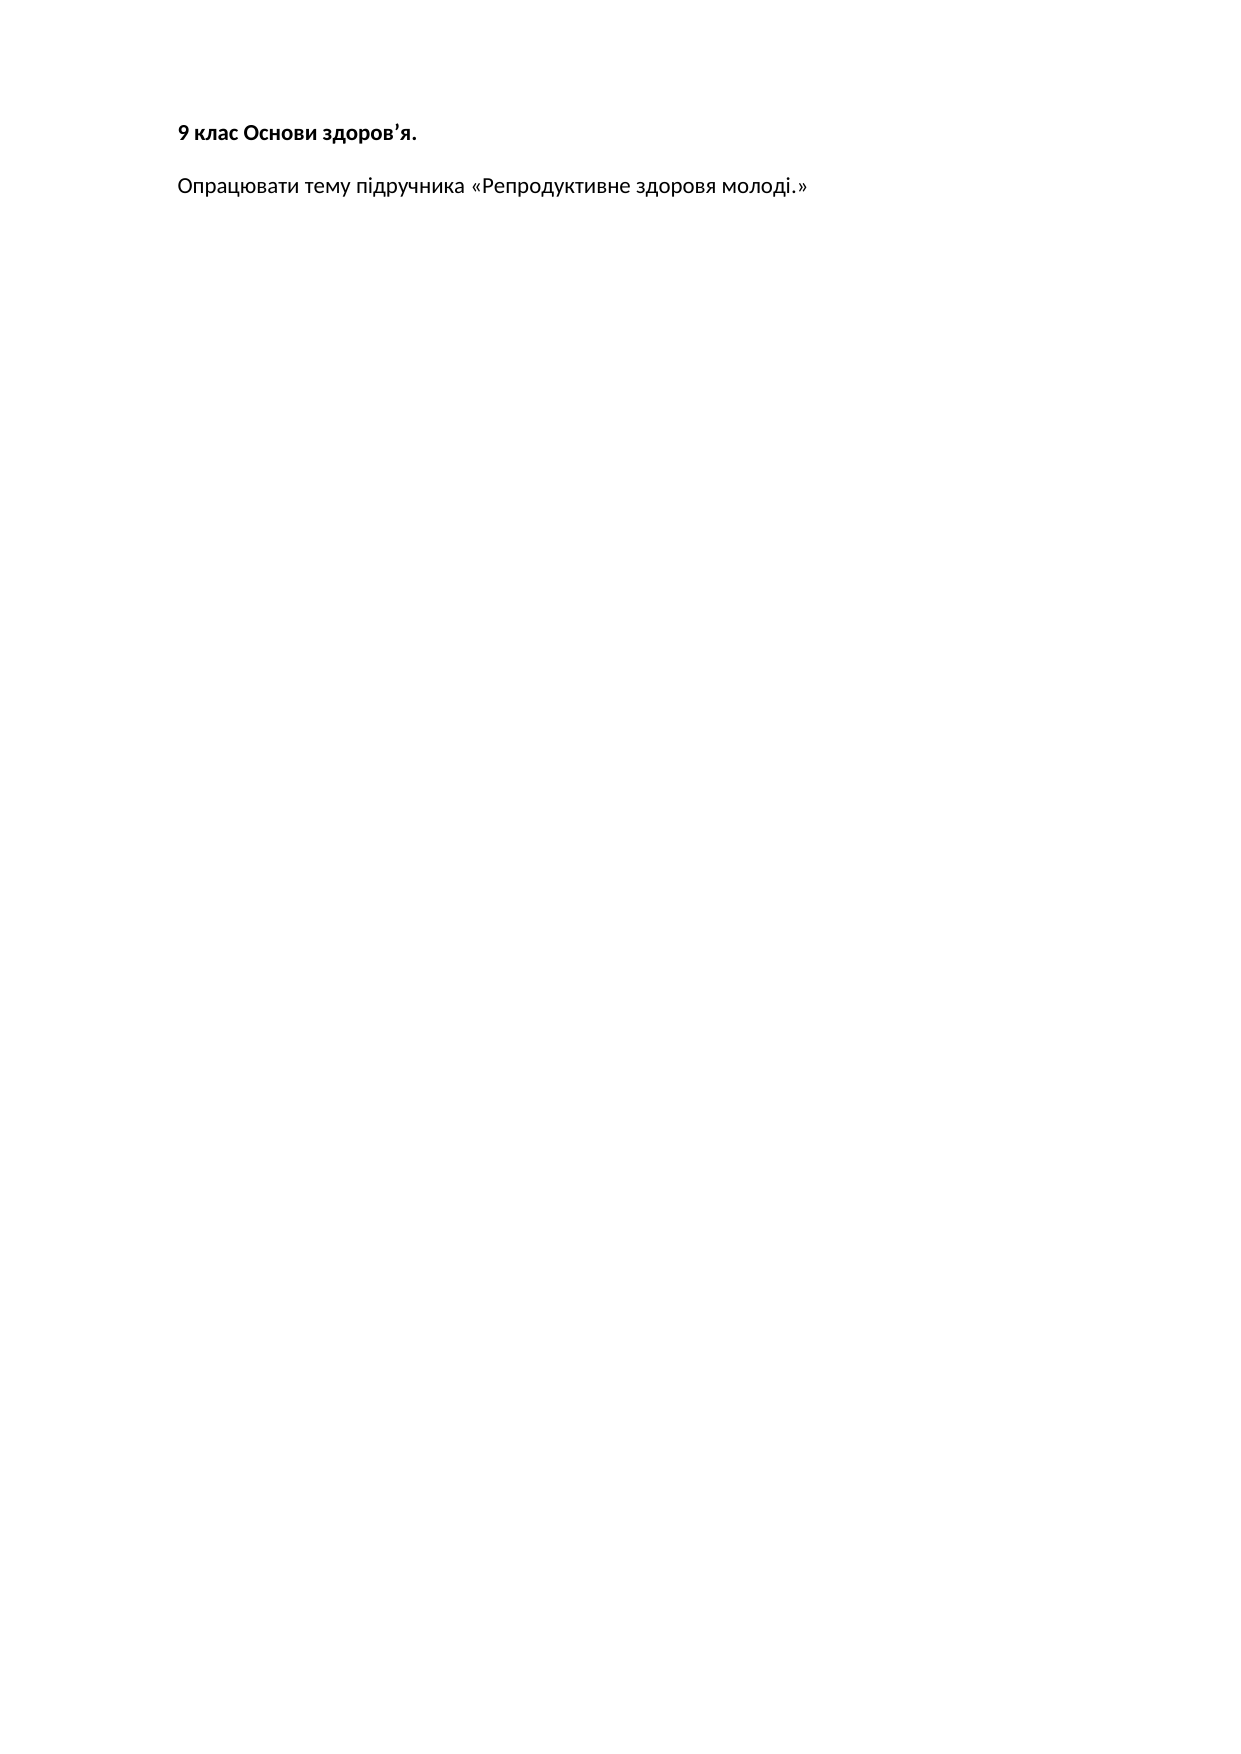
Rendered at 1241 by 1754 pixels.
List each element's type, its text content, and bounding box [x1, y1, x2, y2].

text Опрацювати тему підручника «Репродуктивне здоровя молоді.» [177, 171, 1152, 199]
text 9 клас Основи здоров’я. [177, 118, 1152, 146]
